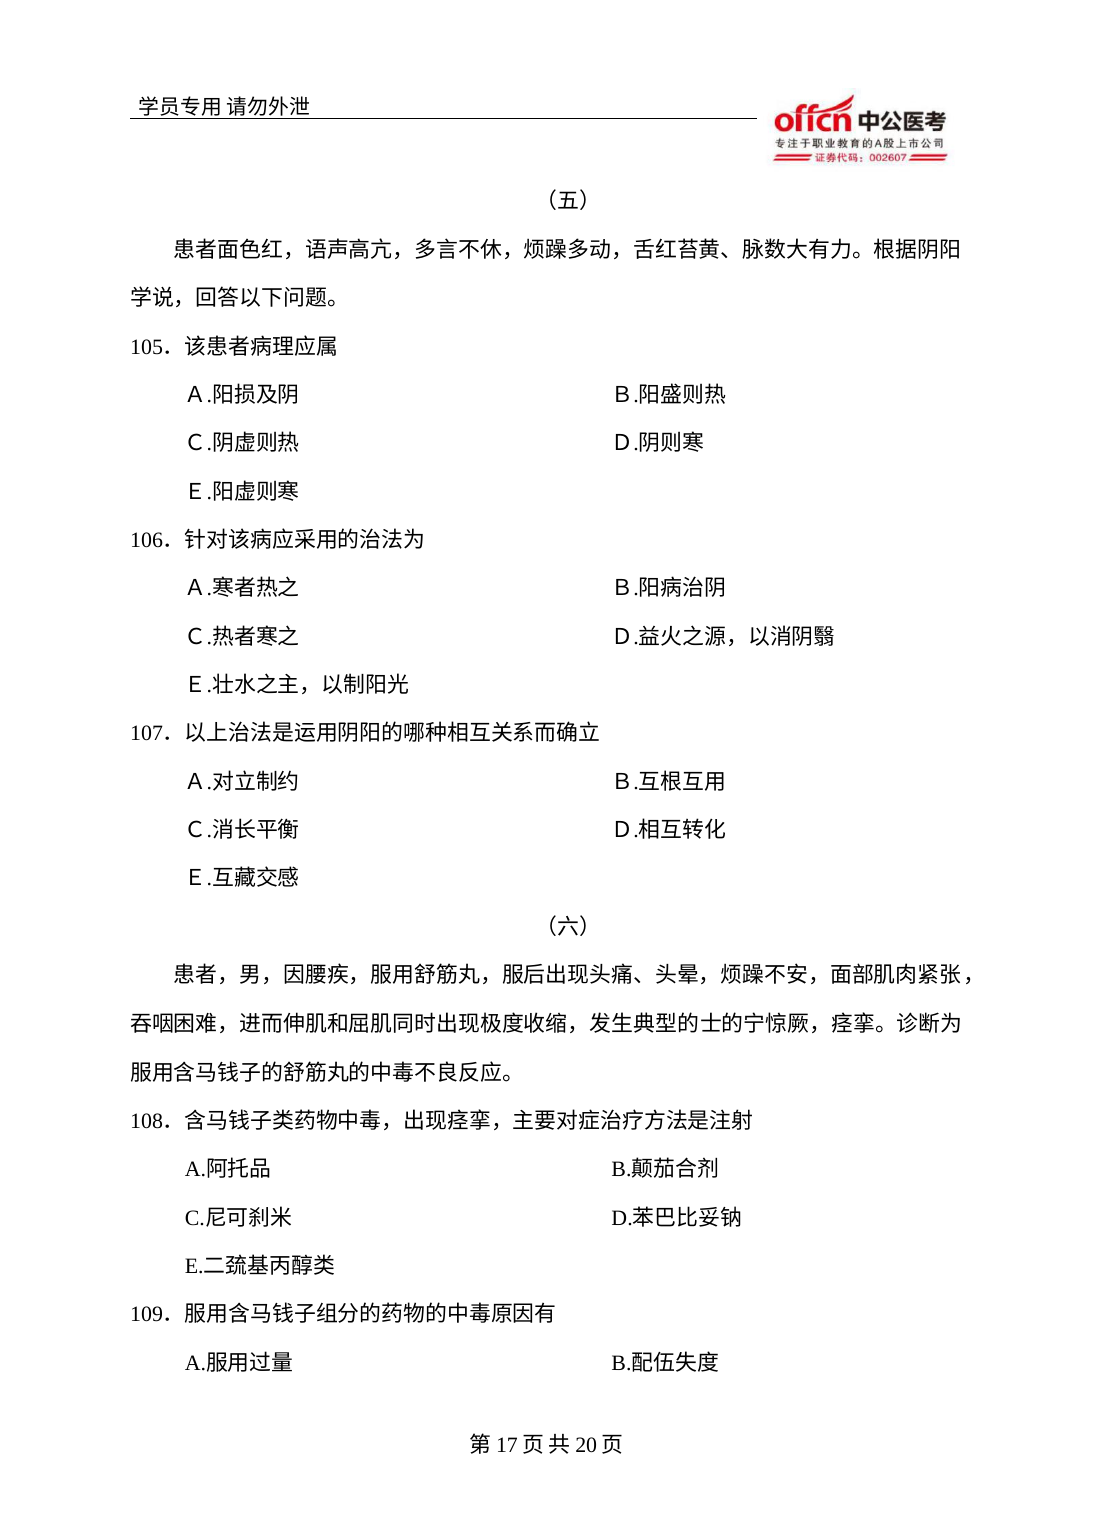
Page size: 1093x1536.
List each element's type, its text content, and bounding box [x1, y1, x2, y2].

text Ａ.阳损及阴 Ｂ.阳盛则热 [184, 377, 963, 409]
text E.二巯基丙醇类 [184, 1247, 963, 1280]
text C.尼可刹米 D.苯巴比妥钠 [184, 1199, 963, 1232]
text （六） [130, 908, 963, 941]
text A.服用过量 B.配伍失度 [184, 1344, 963, 1377]
text 109．服用含马钱子组分的药物的中毒原因有 [130, 1296, 963, 1328]
text 108．含马钱子类药物中毒，出现痉挛，主要对症治疗方法是注射 [130, 1102, 963, 1135]
text Ｃ.阴虚则热 Ｄ.阴则寒 [184, 425, 963, 457]
picture [757, 88, 963, 172]
text Ａ.对立制约 Ｂ.互根互用 [184, 763, 963, 796]
text Ｅ.壮水之主，以制阳光 [184, 667, 963, 699]
text 106．针对该病应采用的治法为 [130, 522, 963, 554]
text 107．以上治法是运用阴阳的哪种相互关系而确立 [130, 715, 963, 747]
text Ｃ.消长平衡 Ｄ.相互转化 [184, 812, 963, 844]
text Ｅ.互藏交感 [184, 860, 963, 892]
text A.阿托品 B.颠茄合剂 [184, 1151, 963, 1183]
text 患者面色红，语声高亢，多言不休，烦躁多动，舌红苔黄、脉数大有力。根据阴阳学说，回答以下问题。 [130, 231, 963, 312]
text （五） [130, 183, 963, 215]
text Ａ.寒者热之 Ｂ.阳病治阴 [184, 570, 963, 602]
text Ｅ.阳虚则寒 [184, 473, 963, 506]
text Ｃ.热者寒之 Ｄ.益火之源，以消阴翳 [184, 618, 963, 651]
text 患者，男，因腰疾，服用舒筋丸，服后出现头痛、头晕，烦躁不安，面部肌肉紧张，吞咽困难，进而伸肌和屈肌同时出现极度收缩，发生典型的士的宁惊厥，痉挛。诊断为服用含马钱子的舒筋丸的中毒不良反应。 [130, 957, 963, 1087]
text 105．该患者病理应属 [130, 328, 963, 361]
